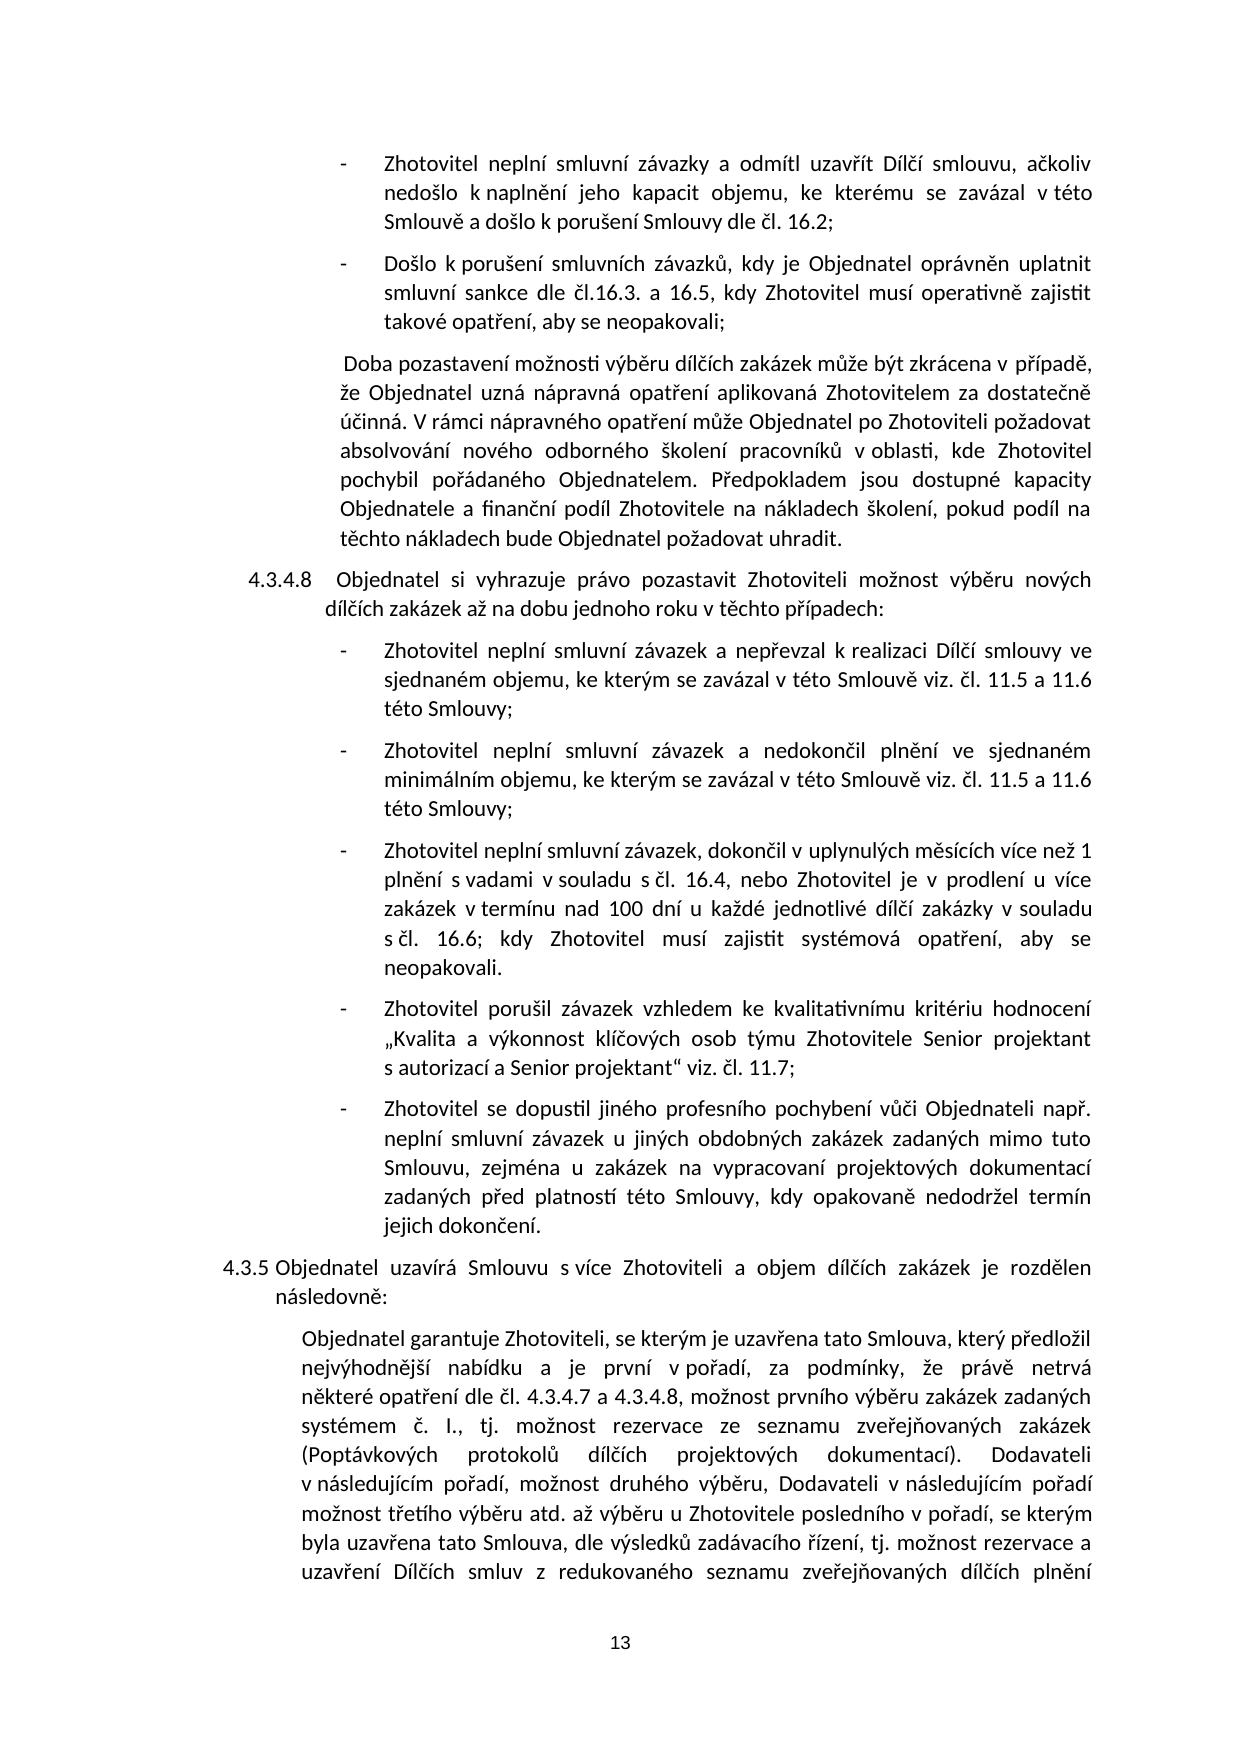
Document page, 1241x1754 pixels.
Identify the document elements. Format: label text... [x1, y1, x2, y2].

text Objednatel uzavírá Smlouvu s více Zhotoviteli a objem dílčích zakázek je rozdělen následovně: [223, 1252, 1092, 1310]
list Zhotovitel se dopustil jiného profesního pochybení vůči Objednateli např. neplní smluvní závazek u jiných obdobných zakázek zadaných mimo tuto Smlouvu, zejména u zakázek na vypracovaní projektových dokumentací zadaných před platností této Smlouvy, kdy opakovaně nedodržel termín jejich dokončení. [340, 1093, 1092, 1239]
list Zhotovitel neplní smluvní závazek a nepřevzal k realizaci Dílčí smlouvy ve sjednaném objemu, ke kterým se zavázal v této Smlouvě viz. čl. 11.5 a 11.6 této Smlouvy; [340, 635, 1092, 723]
list Zhotovitel neplní smluvní závazek, dokončil v uplynulých měsících více než 1 plnění s vadami v souladu s čl. 16.4, nebo Zhotovitel je v prodlení u více zakázek v termínu nad 100 dní u každé jednotlivé dílčí zakázky v souladu s čl. 16.6; kdy Zhotovitel musí zajistit systémová opatření, aby se neopakovali. [340, 835, 1092, 981]
text Objednatel si vyhrazuje právo pozastavit Zhotoviteli možnost výběru nových dílčích zakázek až na dobu jednoho roku v těchto případech: [248, 564, 1092, 623]
list Došlo k porušení smluvních závazků, kdy je Objednatel oprávněn uplatnit smluvní sankce dle čl.16.3. a 16.5, kdy Zhotovitel musí operativně zajistit takové opatření, aby se neopakovali; [340, 248, 1092, 335]
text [224, 1323, 1092, 1585]
list Zhotovitel porušil závazek vzhledem ke kvalitativnímu kritériu hodnocení „Kvalita a výkonnost klíčových osob týmu Zhotovitele Senior projektant s autorizací a Senior projektant“ viz. čl. 11.7; [340, 993, 1092, 1081]
list Zhotovitel neplní smluvní závazky a odmítl uzavřít Dílčí smlouvu, ačkoliv nedošlo k naplnění jeho kapacit objemu, ke kterému se zavázal v této Smlouvě a došlo k porušení Smlouvy dle čl. 16.2; [340, 148, 1092, 235]
text Doba pozastavení možnosti výběru dílčích zakázek může být zkrácena v případě, že Objednatel uzná nápravná opatření aplikovaná Zhotovitelem za dostatečně účinná. V rámci nápravného opatření může Objednatel po Zhotoviteli požadovat absolvování nového odborného školení pracovníků v oblasti, kde Zhotovitel pochybil pořádaného Objednatelem. Předpokladem jsou dostupné kapacity Objednatele a finanční podíl Zhotovitele na nákladech školení, pokud podíl na těchto nákladech bude Objednatel požadovat uhradit. [266, 348, 1092, 552]
list Zhotovitel neplní smluvní závazek a nedokončil plnění ve sjednaném minimálním objemu, ke kterým se zavázal v této Smlouvě viz. čl. 11.5 a 11.6 této Smlouvy; [340, 735, 1092, 823]
